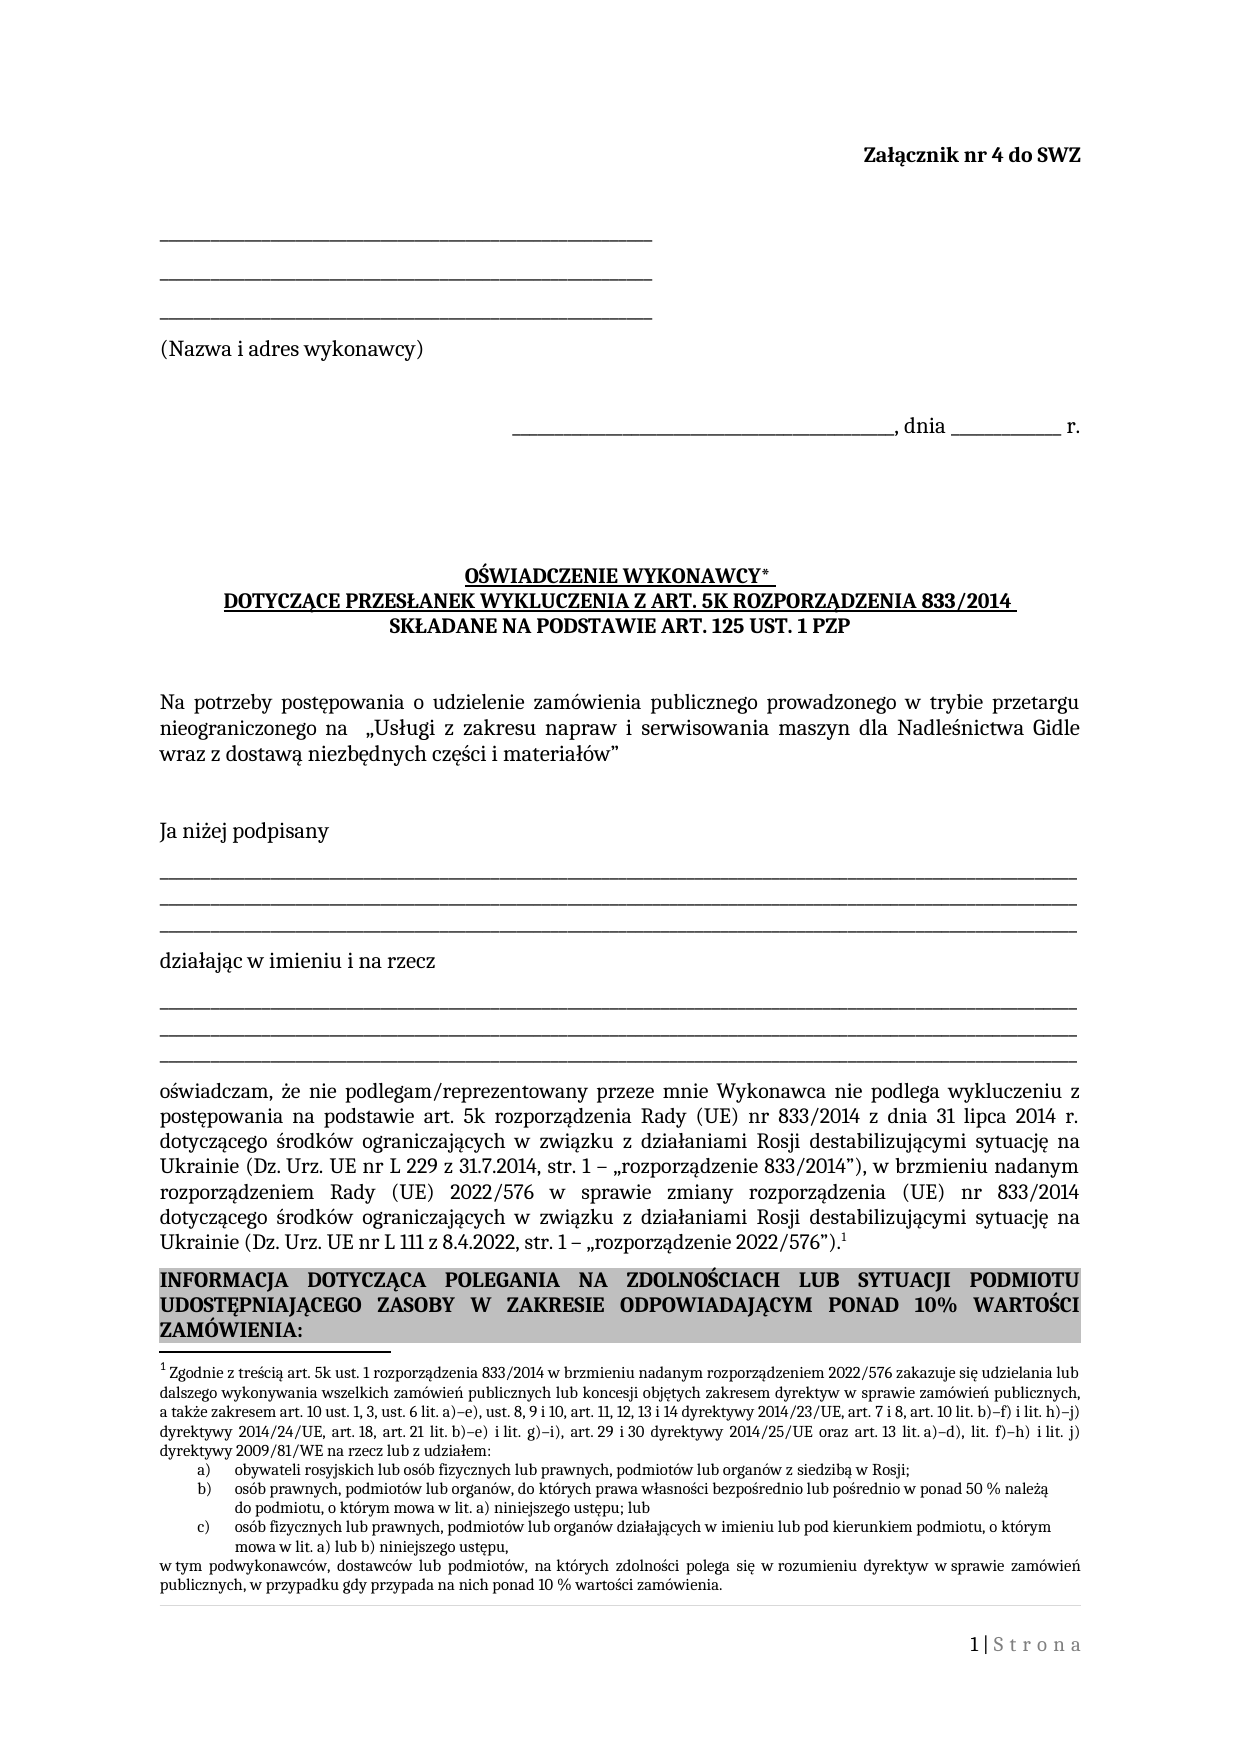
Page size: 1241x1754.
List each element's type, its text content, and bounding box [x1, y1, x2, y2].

text Na potrzeby postępowania o udzielenie zamówienia publicznego prowadzonego w trybie przetargu nieograniczonego na „Usługi z zakresu napraw i serwisowania maszyn dla Nadleśnictwa Gidle wraz z dostawą niezbędnych części i materiałów” [159, 690, 1081, 768]
text OŚWIADCZENIE WYKONAWCY* DOTYCZĄCE PRZESŁANEK WYKLUCZENIA Z ART. 5K ROZPORZĄDZENIA 833/2014 SKŁADANE NA PODSTAWIE ART. 125 UST. 1 PZP [159, 564, 1081, 639]
text __________________________________________________________ [159, 258, 1081, 284]
text __________________________________________________________ [159, 297, 1081, 323]
text ____________________________________________________________________________________________________________________________________________________________________________________________________________________________________________________________________________________________________________________________________ [159, 987, 1081, 1066]
text ____________________________________________________________________________________________________________________________________________________________________________________________________________________________________________________________________________________________________________________________________ [159, 857, 1081, 936]
text _____________________________________________, dnia _____________ r. [159, 413, 1081, 439]
text działając w imieniu i na rzecz [159, 948, 1081, 974]
text (Nazwa i adres wykonawcy) [159, 336, 1081, 362]
text oświadczam, że nie podlegam/reprezentowany przeze mnie Wykonawca nie podlega wykluczeniu z postępowania na podstawie art. 5k rozporządzenia Rady (UE) nr 833/2014 z dnia 31 lipca 2014 r. dotyczącego środków ograniczających w związku z działaniami Rosji destabilizującymi sytuację na Ukrainie (Dz. Urz. UE nr L 229 z 31.7.2014, str. 1 – „rozporządzenie 833/2014”), w brzmieniu nadanym rozporządzeniem Rady (UE) 2022/576 w sprawie zmiany rozporządzenia (UE) nr 833/2014 dotyczącego środków ograniczających w związku z działaniami Rosji destabilizującymi sytuację na Ukrainie (Dz. Urz. UE nr L 111 z 8.4.2022, str. 1 – „rozporządzenie 2022/576”). [159, 1079, 1081, 1255]
text INFORMACJA DOTYCZĄCA POLEGANIA NA ZDOLNOŚCIACH LUB SYTUACJI PODMIOTU UDOSTĘPNIAJĄCEGO ZASOBY W ZAKRESIE ODPOWIADAJĄCYM PONAD 10% WARTOŚCI ZAMÓWIENIA: [159, 1268, 1081, 1343]
text Załącznik nr 4 do SWZ [159, 142, 1081, 168]
text Ja niżej podpisany [159, 818, 1081, 844]
text __________________________________________________________ [159, 219, 1081, 245]
